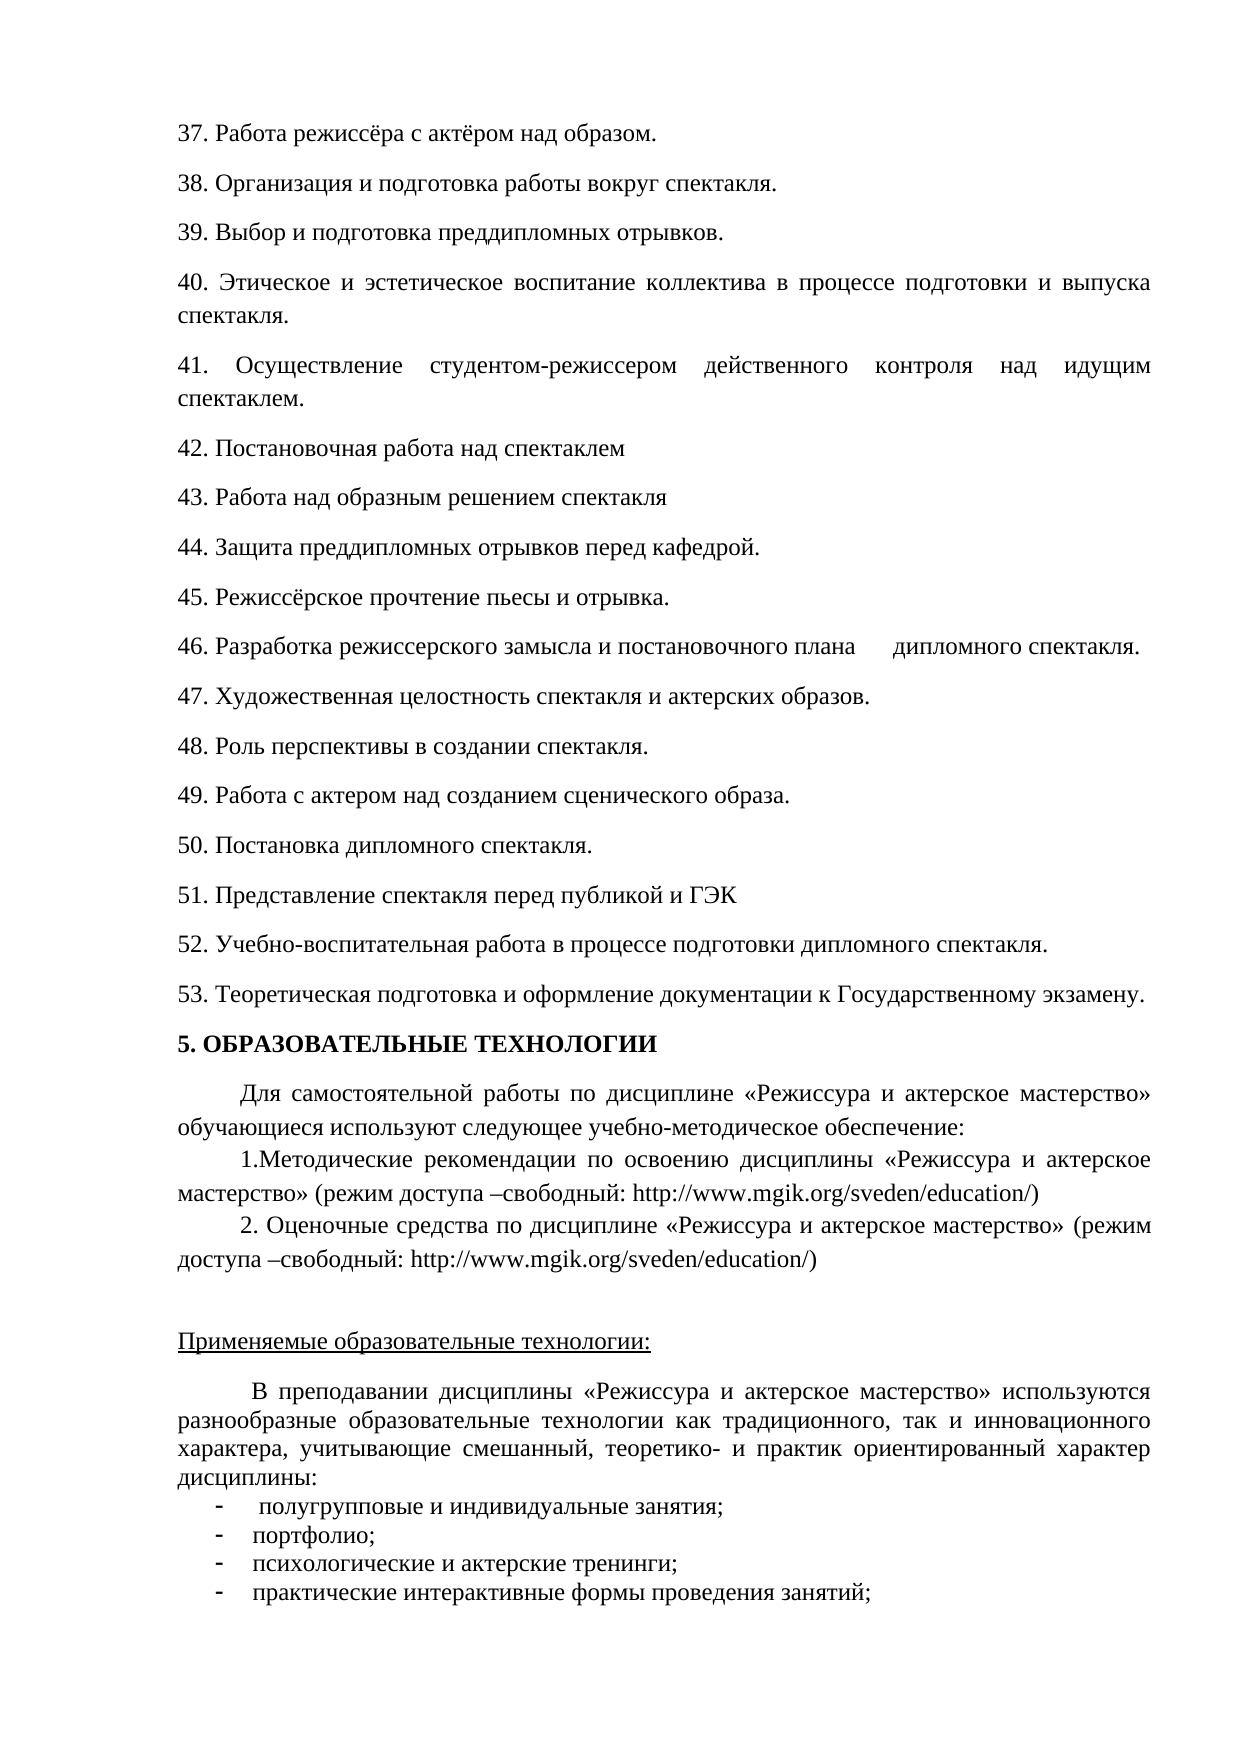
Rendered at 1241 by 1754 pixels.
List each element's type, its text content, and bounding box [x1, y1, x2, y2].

text В преподавании дисциплины «Режиссура и актерское мастерство» используются разнообразные образовательные технологии как традиционного, так и инновационного характера, учитывающие смешанный, теоретико- и практик ориентированный характер дисциплины: [177, 1376, 1152, 1491]
text 1.Методические рекомендации по освоению дисциплины «Режиссура и актерское мастерство» (режим доступа –свободный: http://www.mgik.org/sveden/education/) [177, 1144, 1152, 1206]
text Применяемые образовательные технологии: [177, 1326, 1152, 1355]
text 43. Работа над образным решением спектакля [177, 482, 1152, 511]
text 53. Теоретическая подготовка и оформление документации к Государственному экзамену. [177, 979, 1152, 1008]
text 46. Разработка режиссерского замысла и постановочного плана дипломного спектакля. [177, 631, 1152, 660]
text 41. Осуществление студентом-режиссером действенного контроля над идущим спектаклем. [177, 350, 1152, 412]
list портфолио; [215, 1520, 1152, 1548]
text 49. Работа с актером над созданием сценического образа. [177, 780, 1152, 809]
text 42. Постановочная работа над спектаклем [177, 433, 1152, 461]
text 37. Работа режиссёра с актёром над образом. [177, 118, 1152, 147]
text 40. Этическое и эстетическое воспитание коллектива в процессе подготовки и выпуска спектакля. [177, 267, 1152, 329]
text 5. ОБРАЗОВАТЕЛЬНЫЕ ТЕХНОЛОГИИ [177, 1029, 1152, 1058]
text 52. Учебно-воспитательная работа в процессе подготовки дипломного спектакля. [177, 929, 1152, 958]
text 51. Представление спектакля перед публикой и ГЭК [177, 880, 1152, 908]
text 45. Режиссёрское прочтение пьесы и отрывка. [177, 582, 1152, 610]
text 48. Роль перспективы в создании спектакля. [177, 731, 1152, 759]
list полугрупповые и индивидуальные занятия; [215, 1491, 1152, 1520]
list практические интерактивные формы проведения занятий; [215, 1577, 1152, 1606]
text 47. Художественная целостность спектакля и актерских образов. [177, 681, 1152, 710]
text 44. Защита преддипломных отрывков перед кафедрой. [177, 532, 1152, 561]
text 50. Постановка дипломного спектакля. [177, 830, 1152, 859]
text 38. Организация и подготовка работы вокруг спектакля. [177, 168, 1152, 197]
text Для самостоятельной работы по дисциплине «Режиссура и актерское мастерство» обучающиеся используют следующее учебно-методическое обеспечение: [177, 1078, 1152, 1140]
text 39. Выбор и подготовка преддипломных отрывков. [177, 217, 1152, 246]
text 2. Оценочные средства по дисциплине «Режиссура и актерское мастерство» (режим доступа –свободный: http://www.mgik.org/sveden/education/) [177, 1211, 1152, 1272]
list психологические и актерские тренинги; [215, 1548, 1152, 1577]
